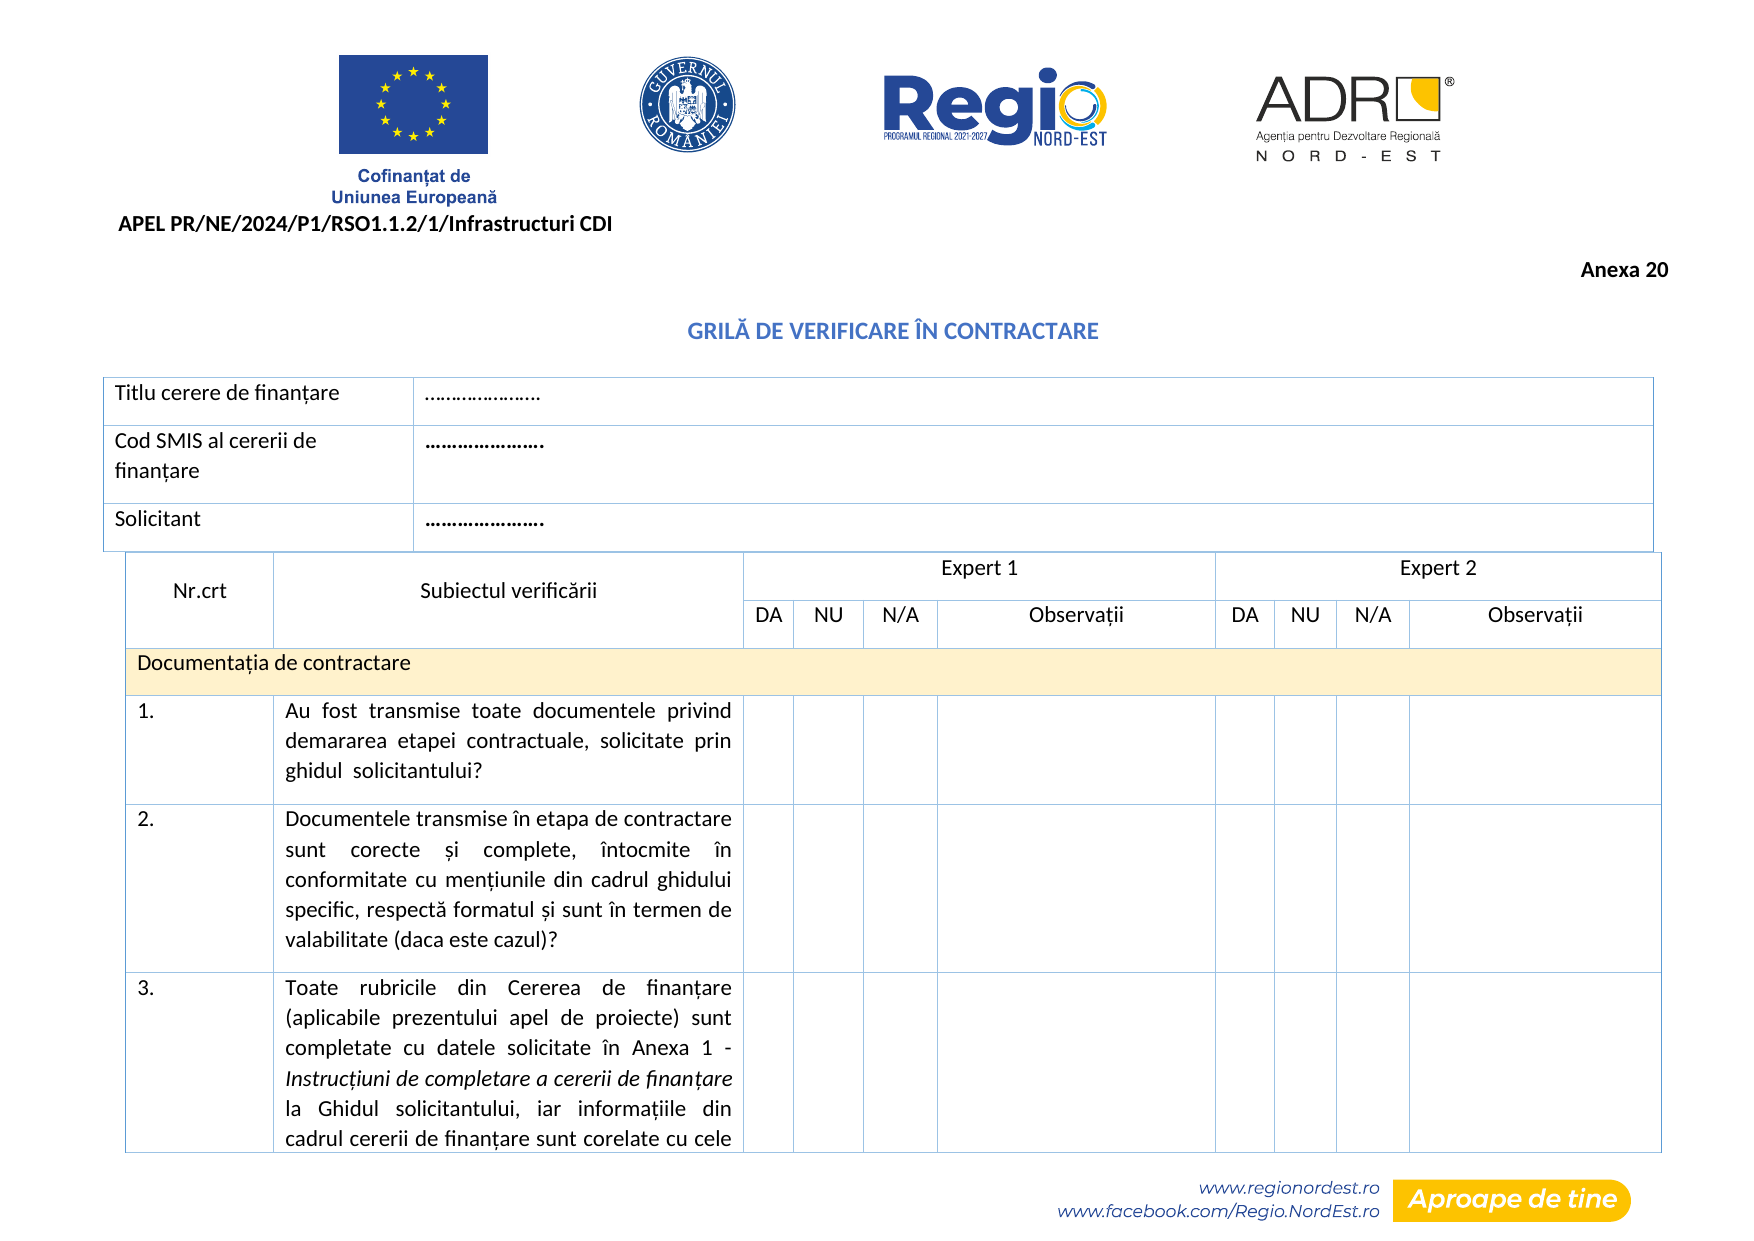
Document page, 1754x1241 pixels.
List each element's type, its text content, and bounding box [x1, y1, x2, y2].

table_cell [1275, 805, 1336, 972]
table_cell [794, 696, 863, 803]
table_header Subiectul verificării [274, 553, 743, 647]
table_cell …………………. [414, 504, 1653, 551]
table_header Expert 1 [744, 553, 1215, 599]
table_cell Observații [938, 601, 1215, 647]
table_cell [126, 696, 273, 803]
table_cell NU [1275, 601, 1336, 647]
table_cell Observații [1410, 601, 1661, 647]
table_cell [1337, 805, 1409, 972]
table_cell DA [744, 601, 793, 647]
table_header Nr.crt [126, 553, 273, 647]
table_cell [744, 805, 793, 972]
table_cell [1275, 696, 1336, 803]
text Anexa 20 [118, 256, 1668, 284]
table_cell NU [794, 601, 863, 647]
table_cell [1337, 696, 1409, 803]
table_cell Au fost transmise toate documentele privind demararea etapei contractuale, solicitate prin ghidul solicitantului? [274, 696, 743, 803]
table_cell [938, 973, 1215, 1152]
text APEL PR/NE/2024/P1/RSO1.1.2/1/Infrastructuri CDI [118, 81, 1668, 237]
table_cell [126, 973, 273, 1152]
table_cell [794, 805, 863, 972]
table_cell [126, 805, 273, 972]
table_cell [1216, 696, 1274, 803]
table_cell Documentele transmise în etapa de contractare sunt corecte și complete, întocmite în conformitate cu mențiunile din cadrul ghidului specific, respectă formatul și sunt în termen de valabilitate (daca este cazul)? [274, 805, 743, 972]
table_cell [938, 696, 1215, 803]
table_cell DA [1216, 601, 1274, 647]
table_cell Cod SMIS al cererii de finanțare [104, 426, 413, 503]
table_cell [744, 696, 793, 803]
table_cell [1216, 973, 1274, 1152]
table_cell Documentația de contractare [126, 649, 1661, 695]
table_cell [864, 973, 937, 1152]
text GRILĂ DE VERIFICARE ÎN CONTRACTARE [118, 315, 1668, 346]
table_cell Solicitant [104, 504, 413, 551]
table_cell N/A [864, 601, 937, 647]
table_cell [1337, 973, 1409, 1152]
table_cell [1410, 973, 1661, 1152]
table_cell [1216, 805, 1274, 972]
table_cell [1275, 973, 1336, 1152]
table_header Titlu cerere de finanțare [104, 378, 413, 425]
table_cell [794, 973, 863, 1152]
table_cell [864, 805, 937, 972]
table_header Expert 2 [1216, 553, 1661, 599]
table_header …………………. [414, 378, 1653, 425]
table_cell [864, 696, 937, 803]
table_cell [274, 973, 743, 1152]
table_cell [1410, 805, 1661, 972]
table_cell N/A [1337, 601, 1409, 647]
table_cell [744, 973, 793, 1152]
table_cell [1410, 696, 1661, 803]
table_cell …………………. [414, 426, 1653, 503]
table_cell [938, 805, 1215, 972]
